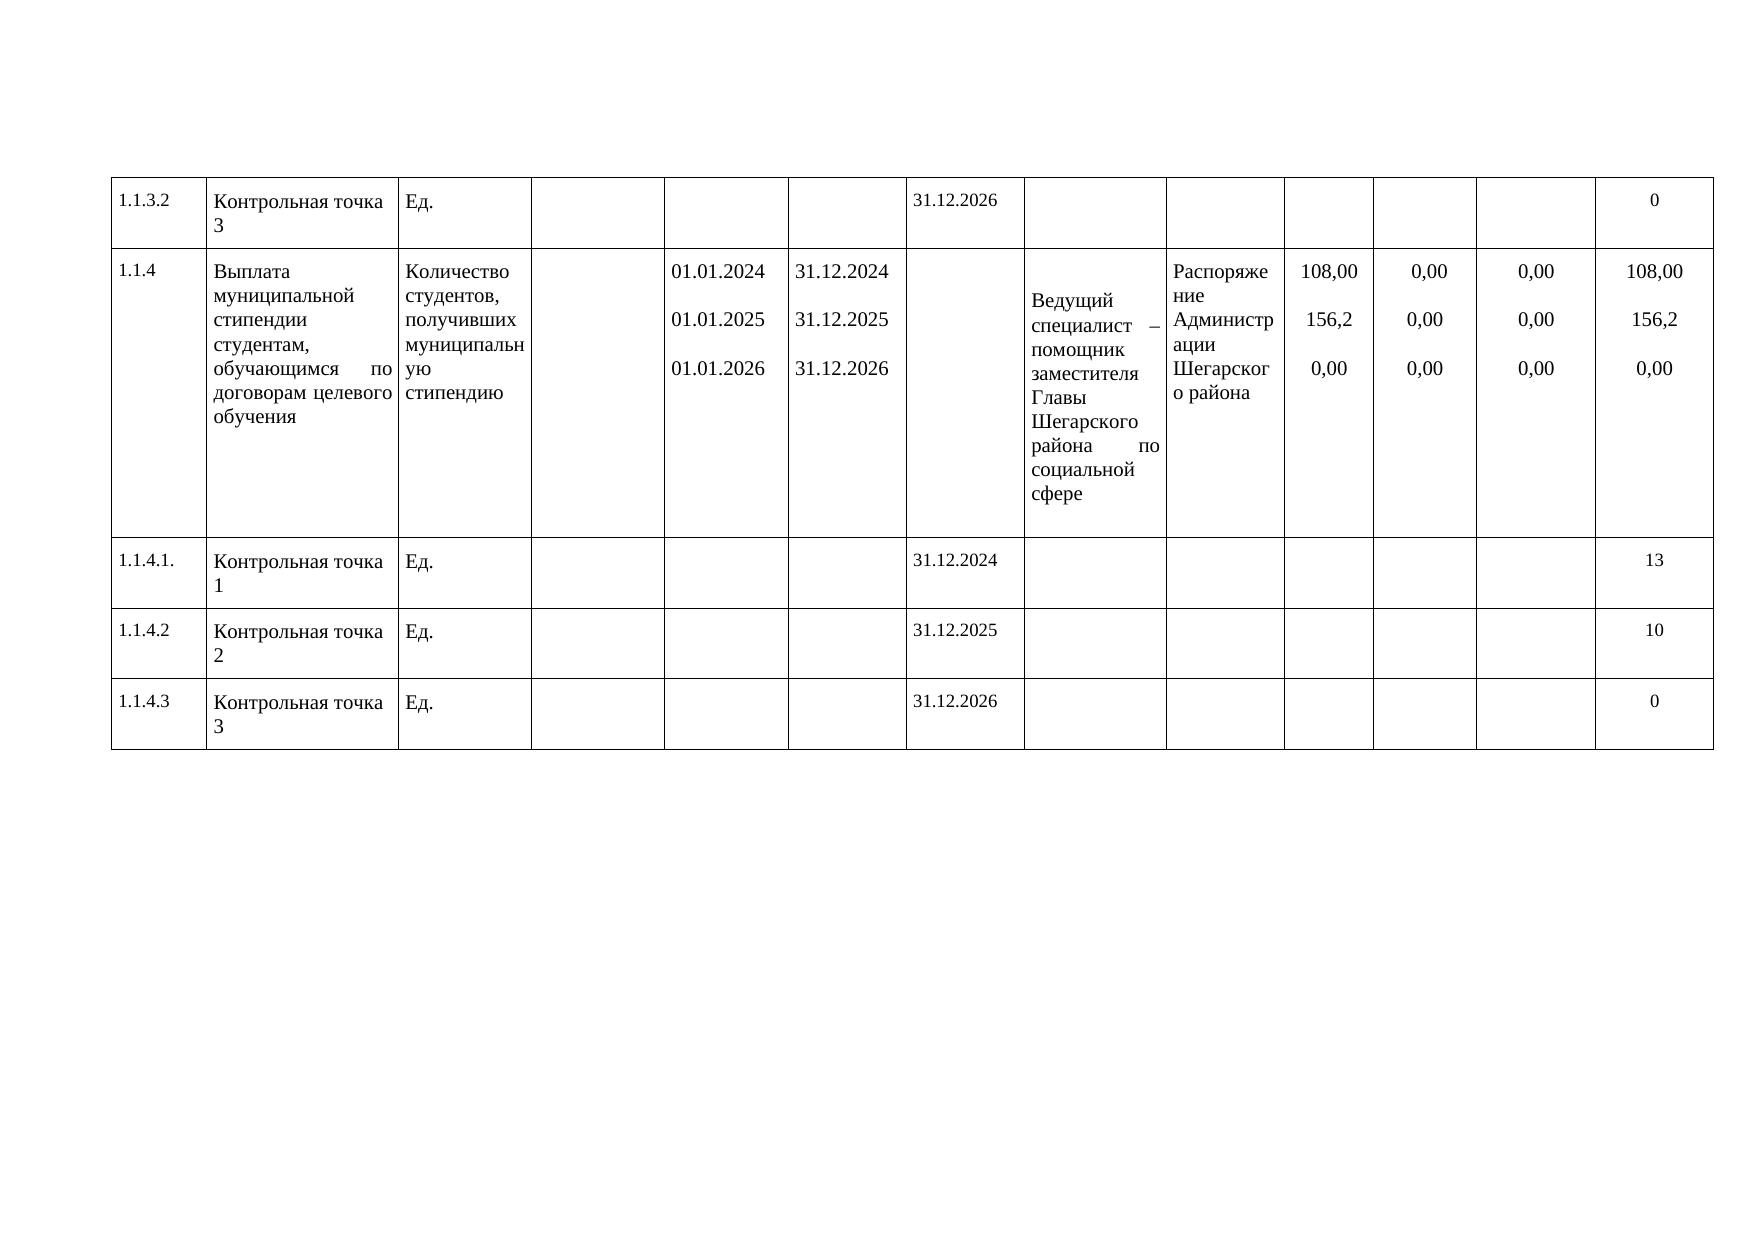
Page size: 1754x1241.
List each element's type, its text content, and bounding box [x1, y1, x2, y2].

table_cell [532, 679, 664, 748]
table_cell [532, 609, 664, 678]
table_cell [1477, 679, 1595, 748]
table_cell [1477, 178, 1595, 248]
table_cell [1025, 609, 1166, 678]
table_cell [907, 249, 1024, 537]
table_cell [789, 609, 906, 678]
table_cell 31.12.2026 [907, 178, 1024, 248]
table_cell [1167, 679, 1284, 748]
table_cell 1.1.4.3 [112, 679, 206, 748]
table_cell Ед. [399, 609, 531, 678]
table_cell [1167, 249, 1284, 537]
table_cell [1285, 538, 1373, 608]
table_cell Контрольная точка 1 [207, 538, 398, 608]
table_cell [1025, 178, 1166, 248]
table_cell [789, 679, 906, 748]
table_cell [789, 538, 906, 608]
table_cell 13 [1596, 538, 1713, 608]
table_cell [1374, 538, 1476, 608]
table_cell [1285, 679, 1373, 748]
table_cell 1.1.4 [112, 249, 206, 537]
table_cell [1167, 538, 1284, 608]
table_cell Ед. [399, 178, 531, 248]
table_cell [789, 178, 906, 248]
table_cell [665, 609, 788, 678]
table_cell [532, 538, 664, 608]
table_cell [1285, 178, 1373, 248]
table_cell 0 [1596, 178, 1713, 248]
table_cell [1374, 679, 1476, 748]
table_cell [665, 679, 788, 748]
table_cell [1025, 679, 1166, 748]
table_cell 01.01.2024 01.01.2025 01.01.2026 [665, 249, 788, 537]
table_cell [1285, 609, 1373, 678]
table_cell Контрольная точка 3 [207, 178, 398, 248]
table_cell [1167, 609, 1284, 678]
table_cell 1.1.4.2 [112, 609, 206, 678]
table_cell [532, 178, 664, 248]
table_cell [1477, 538, 1595, 608]
table_cell [1374, 609, 1476, 678]
table_cell 108,00 156,2 0,00 [1596, 249, 1713, 537]
table_cell 1.1.3.2 [112, 178, 206, 248]
table_cell 0 [1596, 679, 1713, 748]
table_cell 31.12.2024 [907, 538, 1024, 608]
table_cell [1477, 609, 1595, 678]
table_cell Ед. [399, 538, 531, 608]
table_cell 31.12.2026 [907, 679, 1024, 748]
table_cell Ед. [399, 679, 531, 748]
table_cell Количество студентов, получивших муниципальную стипендию [399, 249, 531, 537]
table_cell 0,00 0,00 0,00 [1374, 249, 1476, 537]
table_cell [1374, 178, 1476, 248]
table_cell [665, 538, 788, 608]
table_cell [1167, 178, 1284, 248]
table_cell 31.12.2025 [907, 609, 1024, 678]
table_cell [1025, 249, 1166, 537]
table_cell [532, 249, 664, 537]
table_cell 0,00 0,00 0,00 [1477, 249, 1595, 537]
table_cell [665, 178, 788, 248]
table_cell 31.12.2024 31.12.2025 31.12.2026 [789, 249, 906, 537]
table_cell 108,00 156,2 0,00 [1285, 249, 1373, 537]
table_cell Контрольная точка 2 [207, 609, 398, 678]
table_cell Контрольная точка 3 [207, 679, 398, 748]
table_cell [1025, 538, 1166, 608]
table_cell 10 [1596, 609, 1713, 678]
table_cell Выплата муниципальной стипендии студентам, обучающимся по договорам целевого обучения [207, 249, 398, 537]
table_cell 1.1.4.1. [112, 538, 206, 608]
